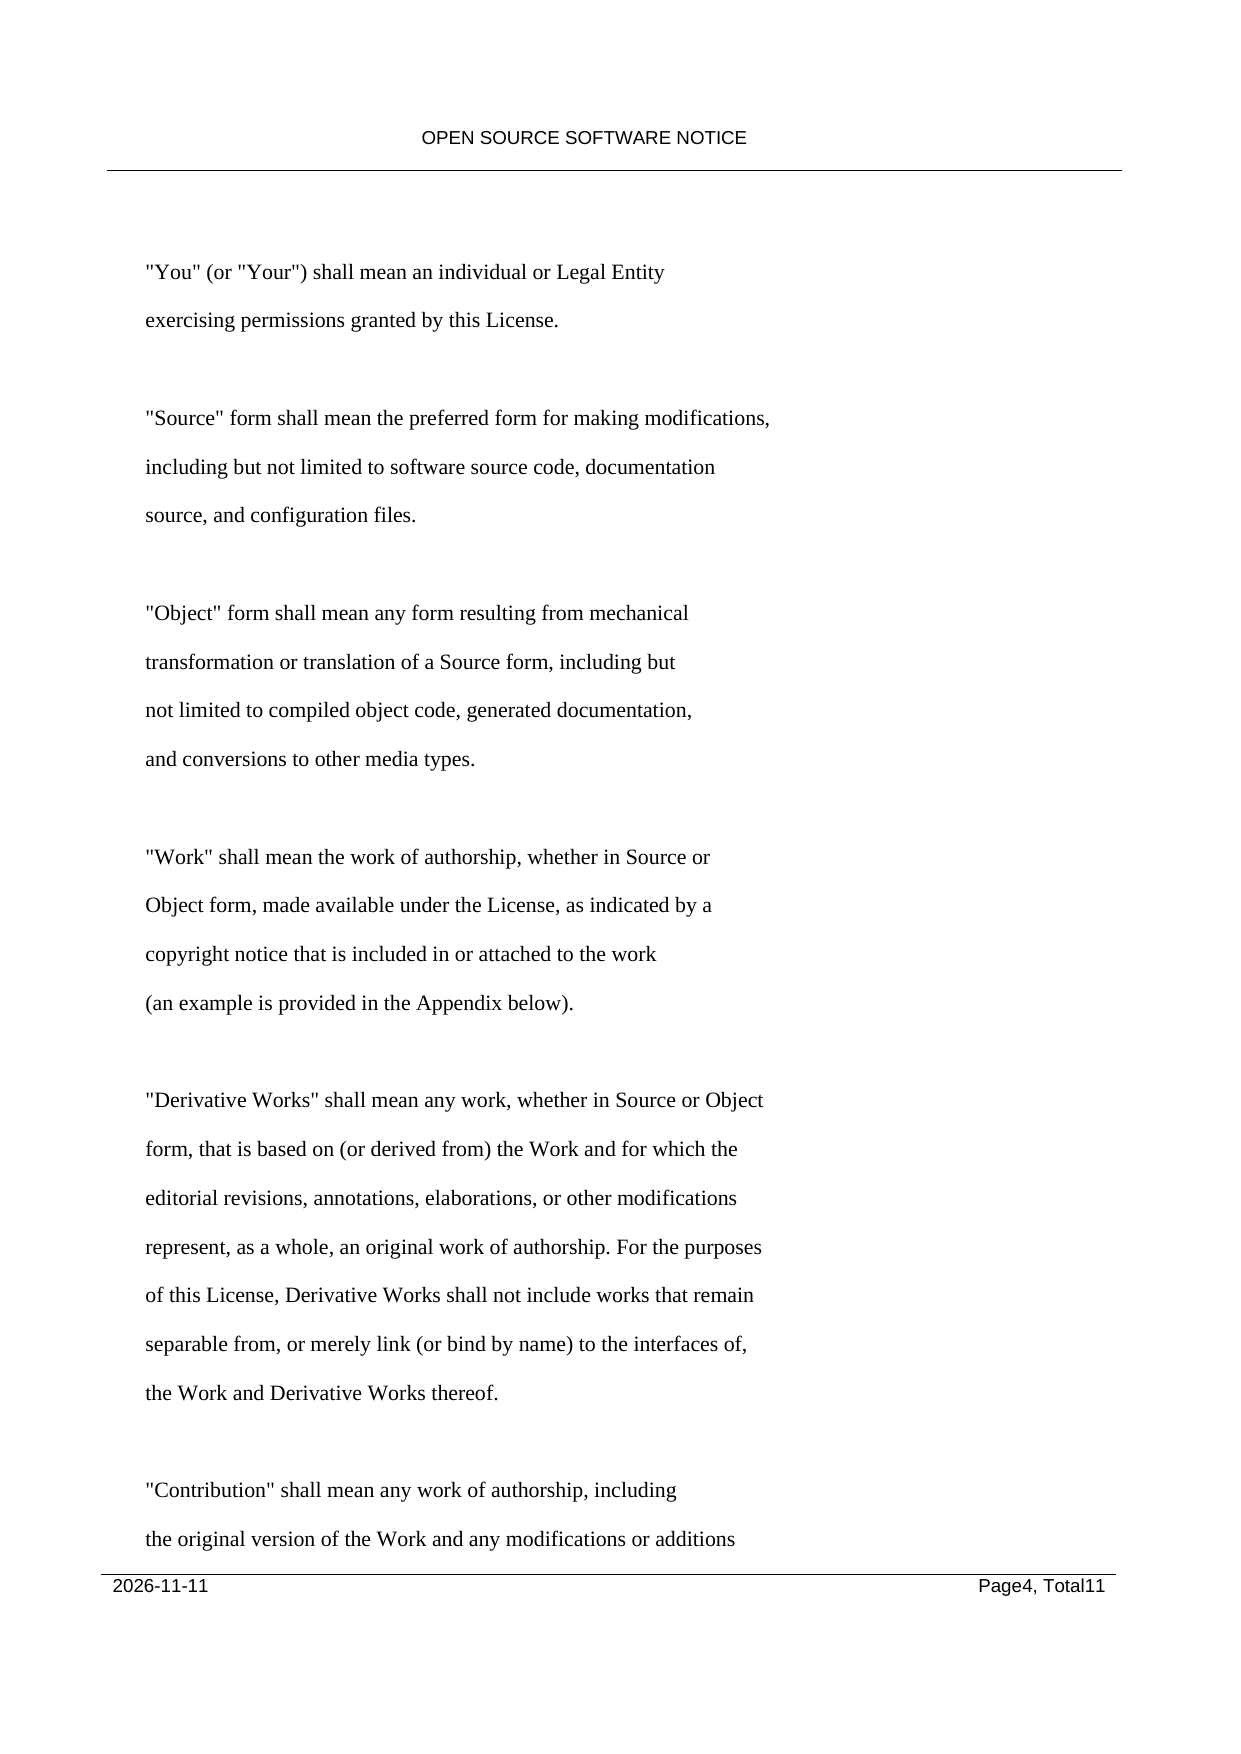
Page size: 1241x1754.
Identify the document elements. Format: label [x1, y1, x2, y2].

text [112, 206, 1128, 1555]
